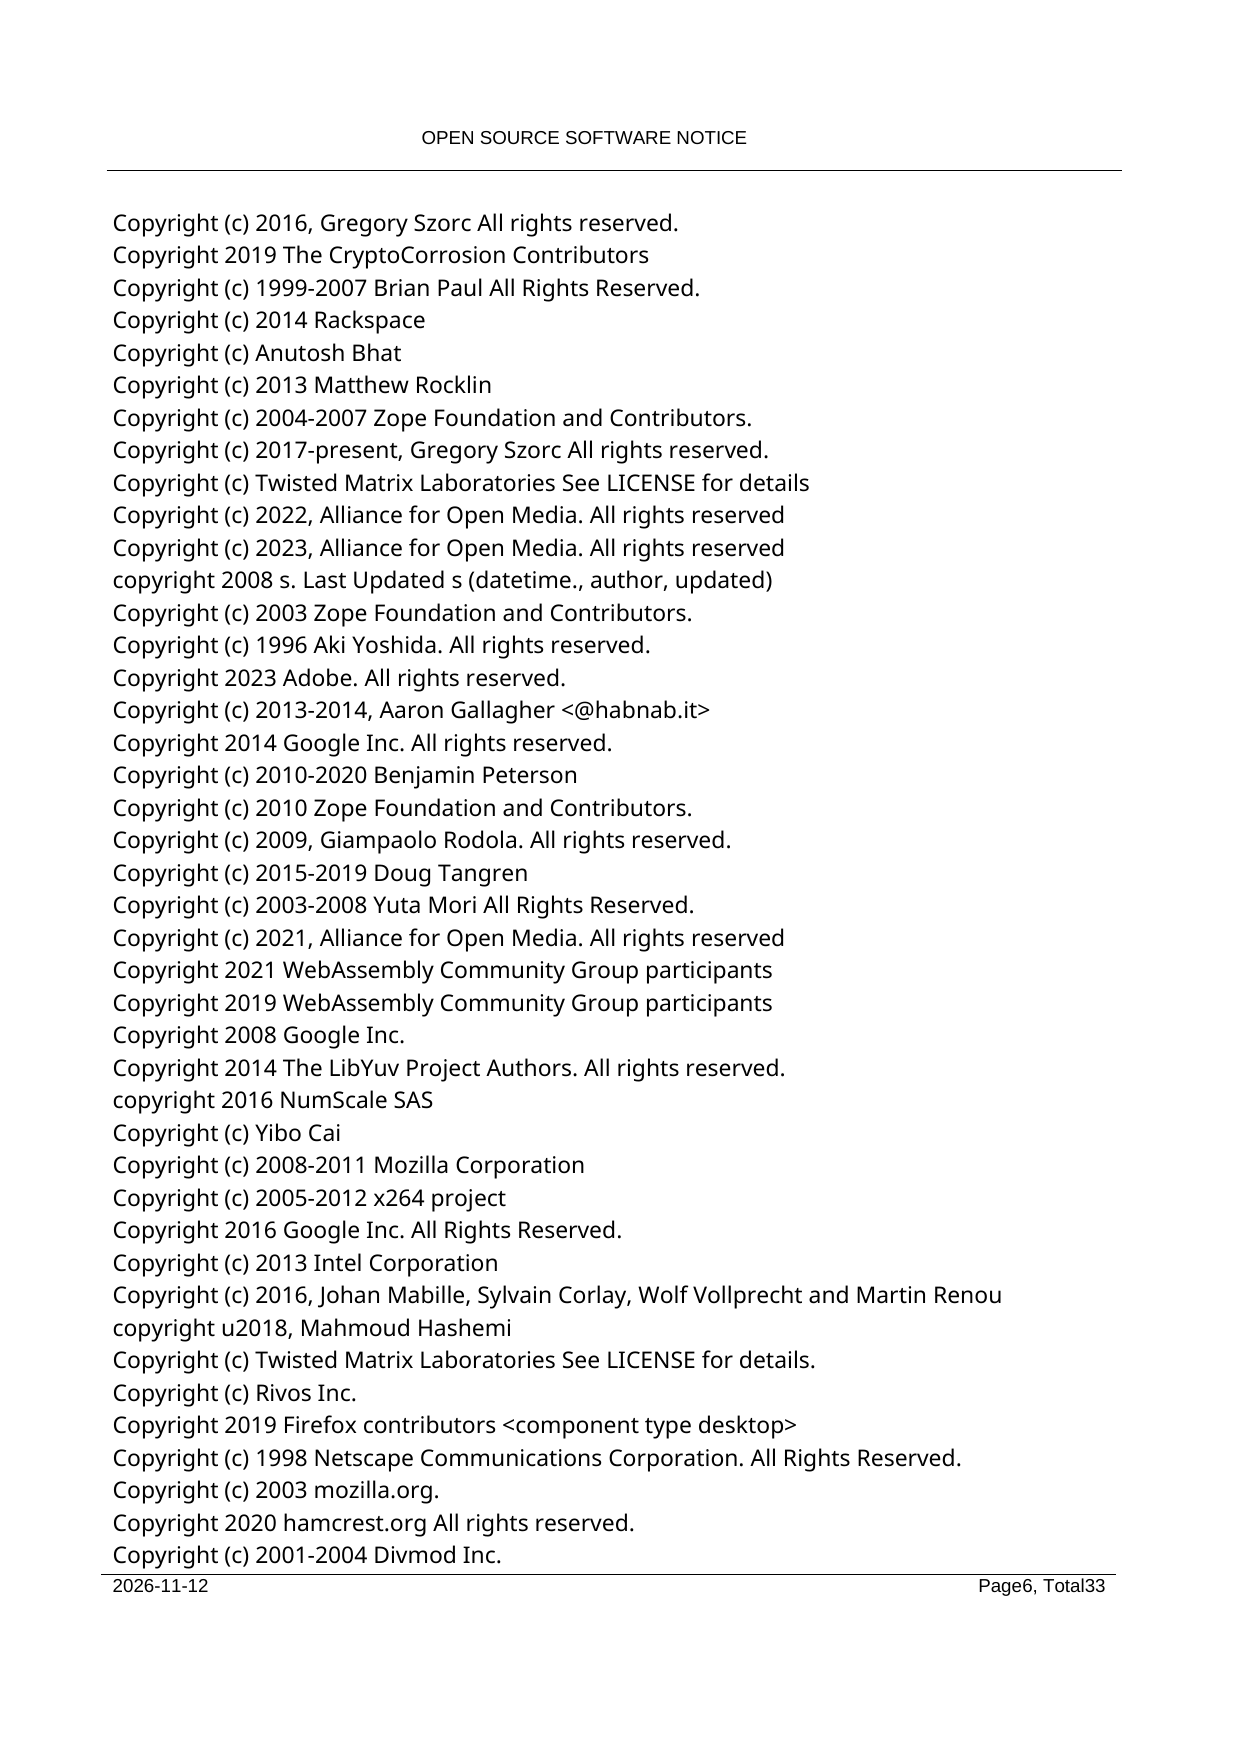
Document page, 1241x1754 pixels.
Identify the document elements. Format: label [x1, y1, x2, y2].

text [112, 206, 1128, 1571]
